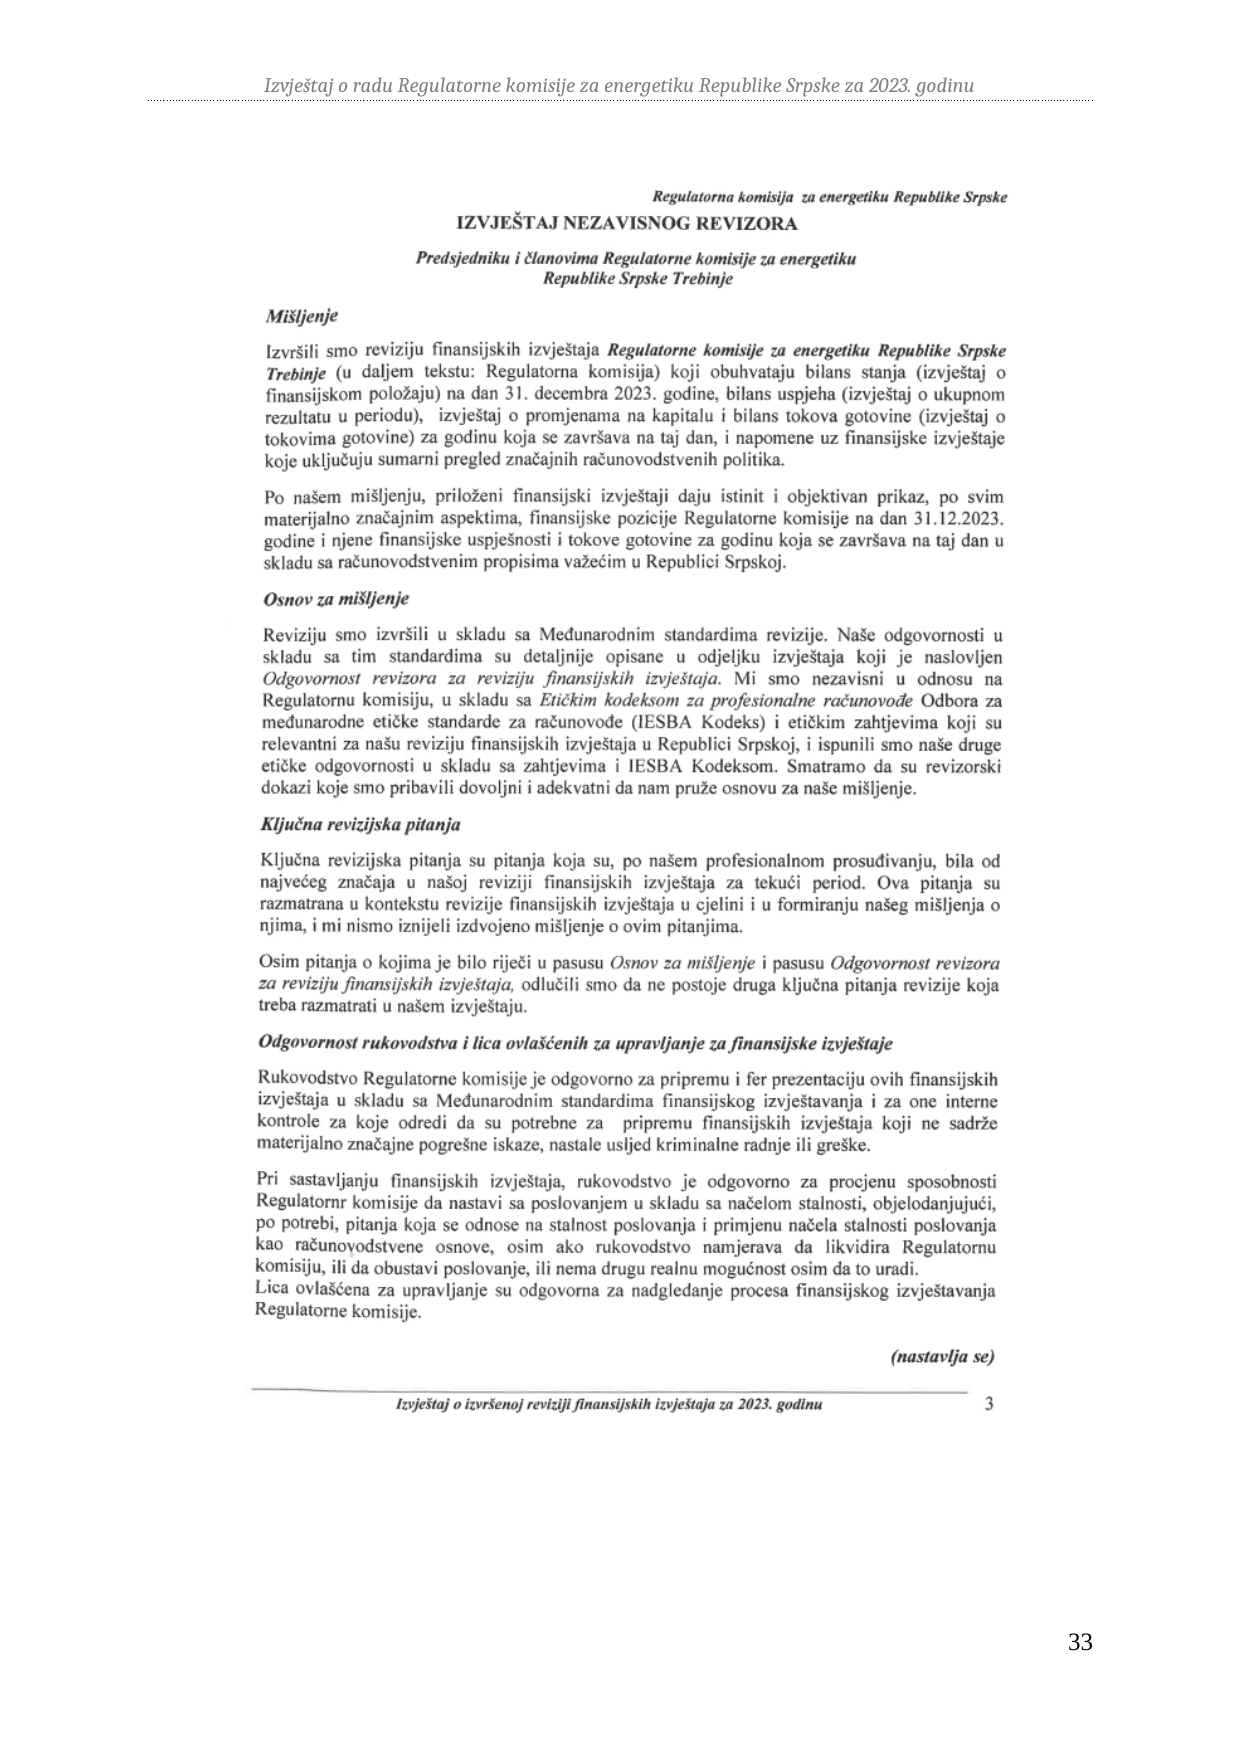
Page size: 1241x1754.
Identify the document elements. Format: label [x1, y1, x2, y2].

picture [197, 147, 1049, 1433]
